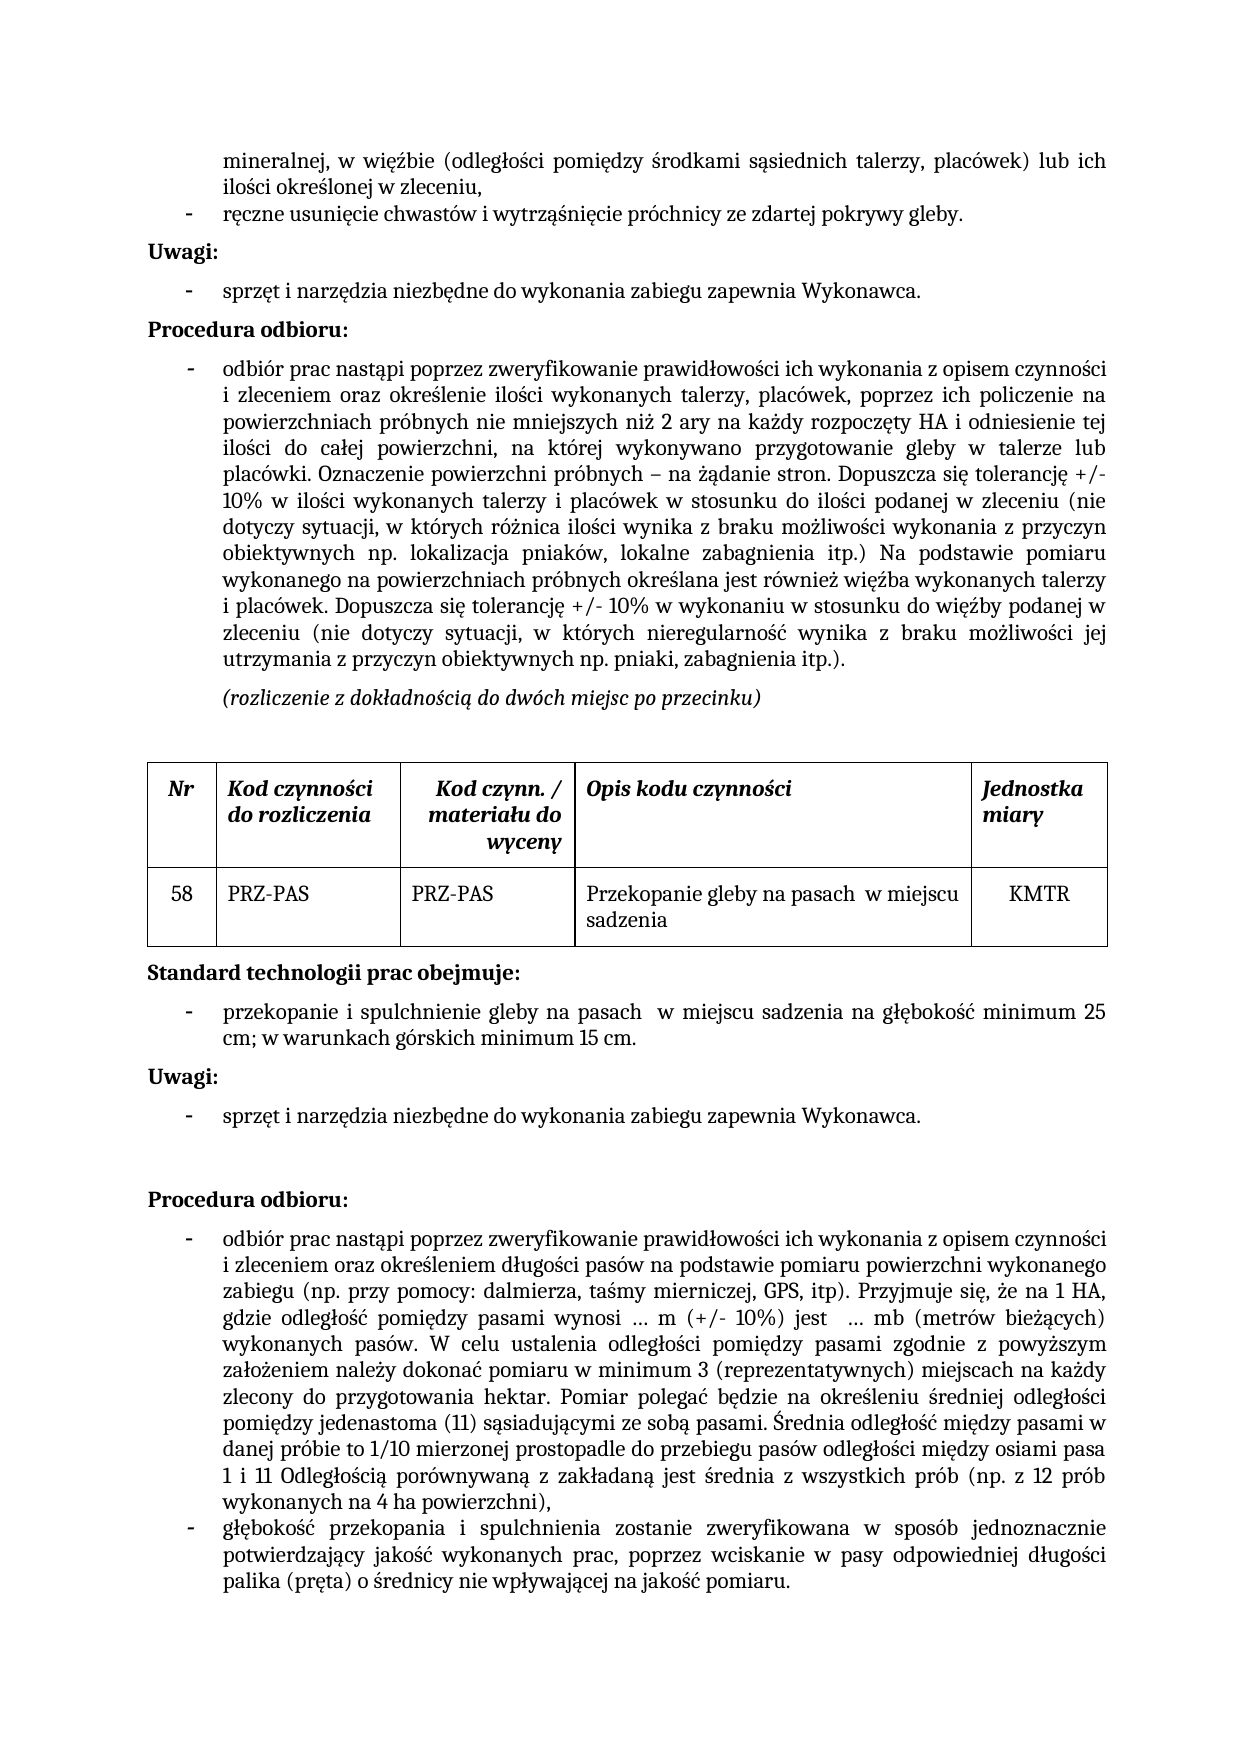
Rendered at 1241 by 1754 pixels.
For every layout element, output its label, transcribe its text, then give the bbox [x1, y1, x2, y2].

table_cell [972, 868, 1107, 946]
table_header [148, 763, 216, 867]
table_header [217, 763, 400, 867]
list ręczne usunięcie chwastów i wytrząśnięcie próchnicy ze zdartej pokrywy gleby. [185, 200, 1107, 227]
text Standard technologii prac obejmuje: [148, 959, 1107, 986]
text Uwagi: [148, 1064, 1107, 1090]
list sprzęt i narzędzia niezbędne do wykonania zabiegu zapewnia Wykonawca. [185, 1102, 1107, 1129]
list przekopanie i spulchnienie gleby na pasach w miejscu sadzenia na głębokość minimum 25 cm; w warunkach górskich minimum 15 cm. [185, 998, 1107, 1051]
text Procedura odbioru: [148, 1186, 1107, 1213]
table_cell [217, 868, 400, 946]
list sprzęt i narzędzia niezbędne do wykonania zabiegu zapewnia Wykonawca. [185, 278, 1107, 304]
text Uwagi: [148, 239, 1107, 266]
list odbiór prac nastąpi poprzez zweryfikowanie prawidłowości ich wykonania z opisem czynności i zleceniem oraz określenie ilości wykonanych talerzy, placówek, poprzez ich policzenie na powierzchniach próbnych nie mniejszych niż 2 ary na każdy rozpoczęty HA i odniesienie tej ilości do całej powierzchni, na której wykonywano przygotowanie gleby w talerze lub placówki. Oznaczenie powierzchni próbnych – na żądanie stron. Dopuszcza się tolerancję +/- 10% w ilości wykonanych talerzy i placówek w stosunku do ilości podanej w zleceniu (nie dotyczy sytuacji, w których różnica ilości wynika z braku możliwości wykonania z przyczyn obiektywnych np. lokalizacja pniaków, lokalne zabagnienia itp.) Na podstawie pomiaru wykonanego na powierzchniach próbnych określana jest również więźba wykonanych talerzy i placówek. Dopuszcza się tolerancję +/- 10% w wykonaniu w stosunku do więźby podanej w zleceniu (nie dotyczy sytuacji, w których nieregularność wynika z braku możliwości jej utrzymania z przyczyn obiektywnych np. pniaki, zabagnienia itp.). [185, 356, 1107, 672]
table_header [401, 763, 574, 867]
list głębokość przekopania i spulchnienia zostanie zweryfikowana w sposób jednoznacznie potwierdzający jakość wykonanych prac, poprzez wciskanie w pasy odpowiedniej długości palika (pręta) o średnicy nie wpływającej na jakość pomiaru. [185, 1515, 1107, 1594]
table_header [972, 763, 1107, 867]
text Procedura odbioru: [148, 317, 1107, 343]
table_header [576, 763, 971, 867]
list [185, 148, 1107, 200]
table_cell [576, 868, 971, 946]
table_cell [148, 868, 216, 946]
text (rozliczenie z dokładnością do dwóch miejsc po przecinku) [148, 684, 1107, 711]
list odbiór prac nastąpi poprzez zweryfikowanie prawidłowości ich wykonania z opisem czynności i zleceniem oraz określeniem długości pasów na podstawie pomiaru powierzchni wykonanego zabiegu (np. przy pomocy: dalmierza, taśmy mierniczej, GPS, itp). Przyjmuje się, że na 1 HA, gdzie odległość pomiędzy pasami wynosi … m (+/- 10%) jest … mb (metrów bieżących) wykonanych pasów. W celu ustalenia odległości pomiędzy pasami zgodnie z powyższym założeniem należy dokonać pomiaru w minimum 3 (reprezentatywnych) miejscach na każdy zlecony do przygotowania hektar. Pomiar polegać będzie na określeniu średniej odległości pomiędzy jedenastoma (11) sąsiadującymi ze sobą pasami. Średnia odległość między pasami w danej próbie to 1/10 mierzonej prostopadle do przebiegu pasów odległości między osiami pasa 1 i 11 Odległością porównywaną z zakładaną jest średnia z wszystkich prób (np. z 12 prób wykonanych na 4 ha powierzchni), [185, 1225, 1107, 1515]
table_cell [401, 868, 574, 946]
